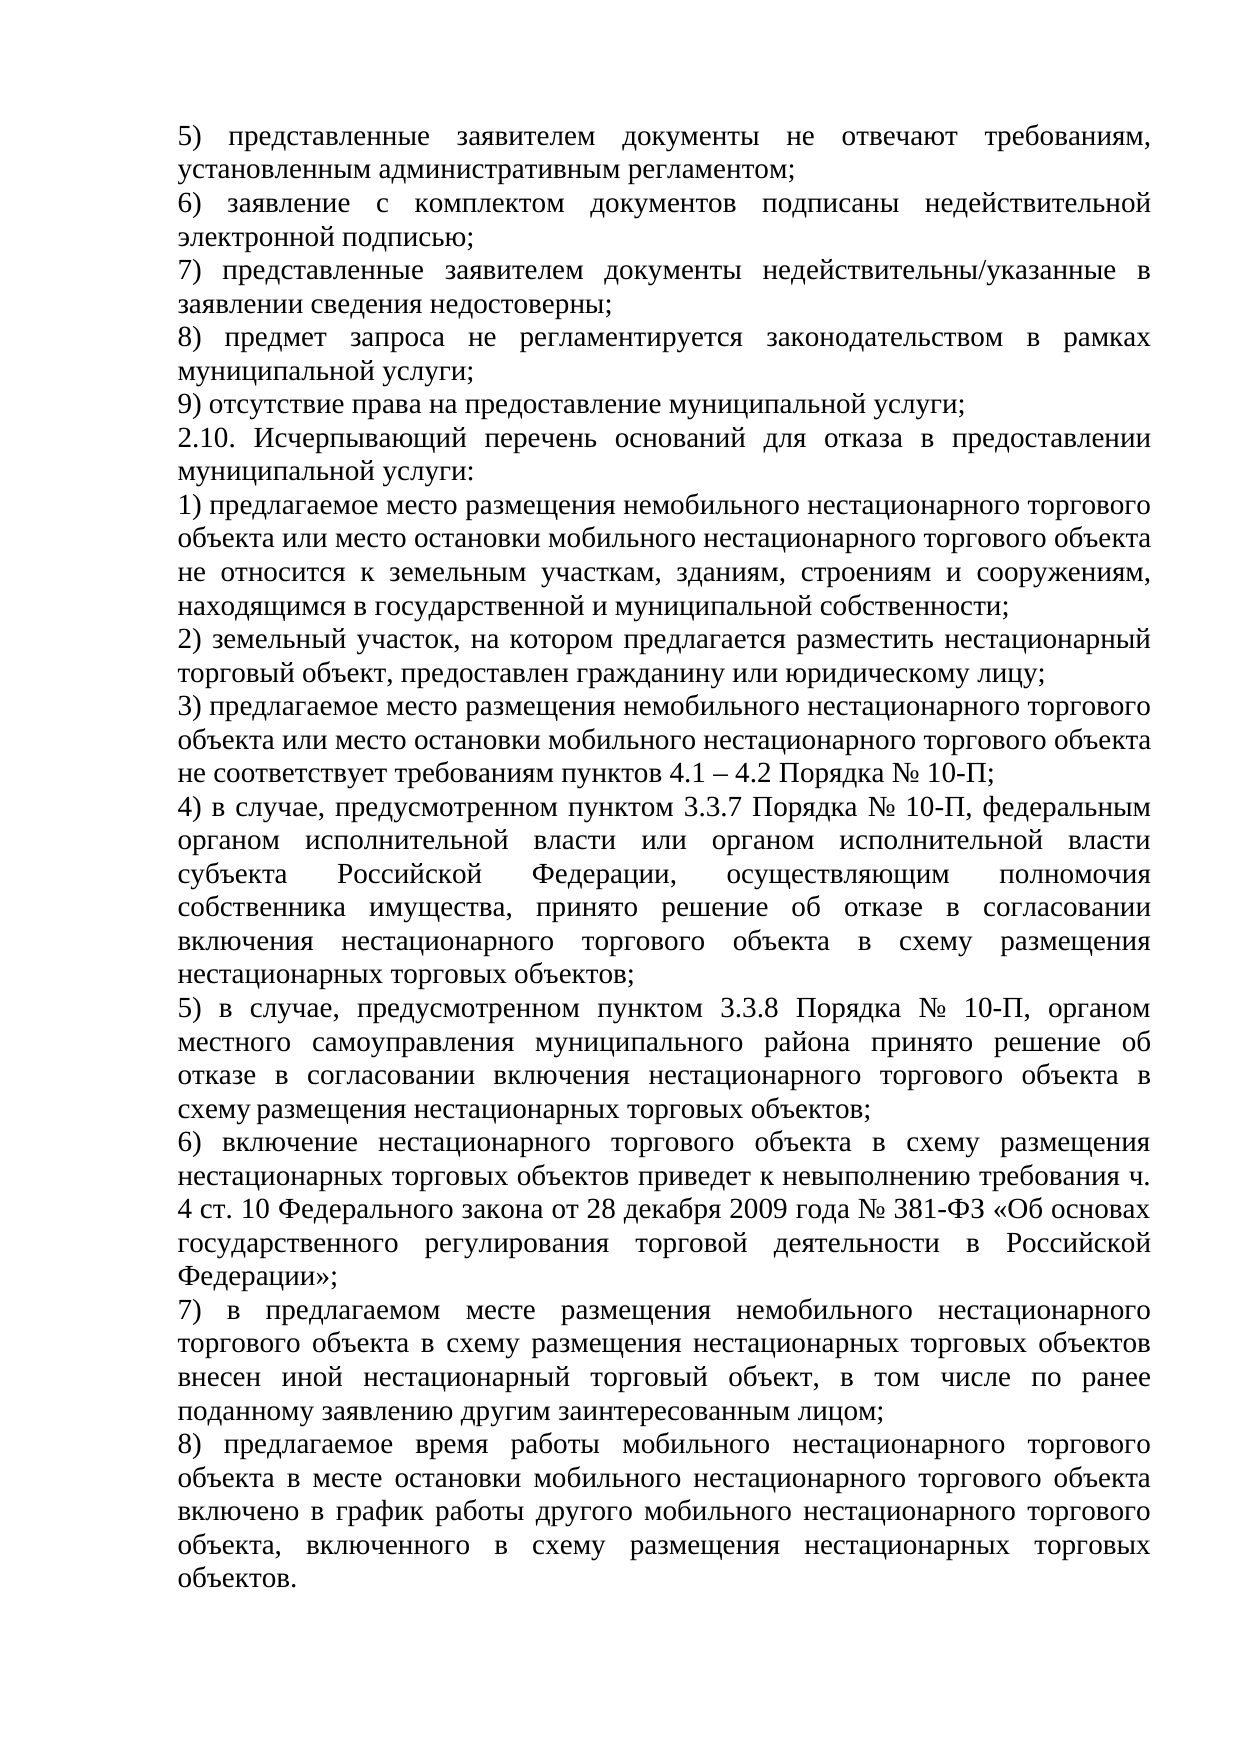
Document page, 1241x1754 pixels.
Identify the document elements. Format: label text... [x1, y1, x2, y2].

text 6) заявление с комплектом документов подписаны недействительной электронной подписью; [177, 185, 1152, 252]
text 7) представленные заявителем документы недействительны/указанные в заявлении сведения недостоверны; [177, 252, 1152, 319]
text 4) в случае, предусмотренном пунктом 3.3.7 Порядка № 10-П, федеральным органом исполнительной власти или органом исполнительной власти субъекта Российской Федерации, осуществляющим полномочия собственника имущества, принято решение об отказе в согласовании включения нестационарного торгового объекта в схему размещения нестационарных торговых объектов; [177, 789, 1152, 990]
text 1) предлагаемое место размещения немобильного нестационарного торгового объекта или место остановки мобильного нестационарного торгового объекта не относится к земельным участкам, зданиям, строениям и сооружениям, находящимся в государственной и муниципальной собственности; [177, 487, 1152, 621]
text 2) земельный участок, на котором предлагается разместить нестационарный торговый объект, предоставлен гражданину или юридическому лицу; [177, 621, 1152, 688]
text 9) отсутствие права на предоставление муниципальной услуги; [177, 386, 1152, 420]
text 5) представленные заявителем документы не отвечают требованиям, установленным административным регламентом; [177, 118, 1152, 185]
text 5) в случае, предусмотренном пунктом 3.3.8 Порядка № 10-П, органом местного самоуправления муниципального района принято решение об отказе в согласовании включения нестационарного торгового объекта в схему размещения нестационарных торговых объектов; [177, 990, 1152, 1124]
text 6) включение нестационарного торгового объекта в схему размещения нестационарных торговых объектов приведет к невыполнению требования ч. 4 ст. 10 Федерального закона от 28 декабря 2009 года № 381-ФЗ «Об основах государственного регулирования торговой деятельности в Российской Федерации»; [177, 1124, 1152, 1292]
text 7) в предлагаемом месте размещения немобильного нестационарного торгового объекта в схему размещения нестационарных торговых объектов внесен иной нестационарный торговый объект, в том числе по ранее поданному заявлению другим заинтересованным лицом; [177, 1292, 1152, 1426]
text 2.10. Исчерпывающий перечень оснований для отказа в предоставлении муниципальной услуги: [177, 420, 1152, 487]
text 8) предмет запроса не регламентируется законодательством в рамках муниципальной услуги; [177, 319, 1152, 386]
text 8) предлагаемое время работы мобильного нестационарного торгового объекта в месте остановки мобильного нестационарного торгового объекта включено в график работы другого мобильного нестационарного торгового объекта, включенного в схему размещения нестационарных торговых объектов. [177, 1426, 1152, 1594]
text 3) предлагаемое место размещения немобильного нестационарного торгового объекта или место остановки мобильного нестационарного торгового объекта не соответствует требованиям пунктов 4.1 – 4.2 Порядка № 10-П; [177, 688, 1152, 789]
